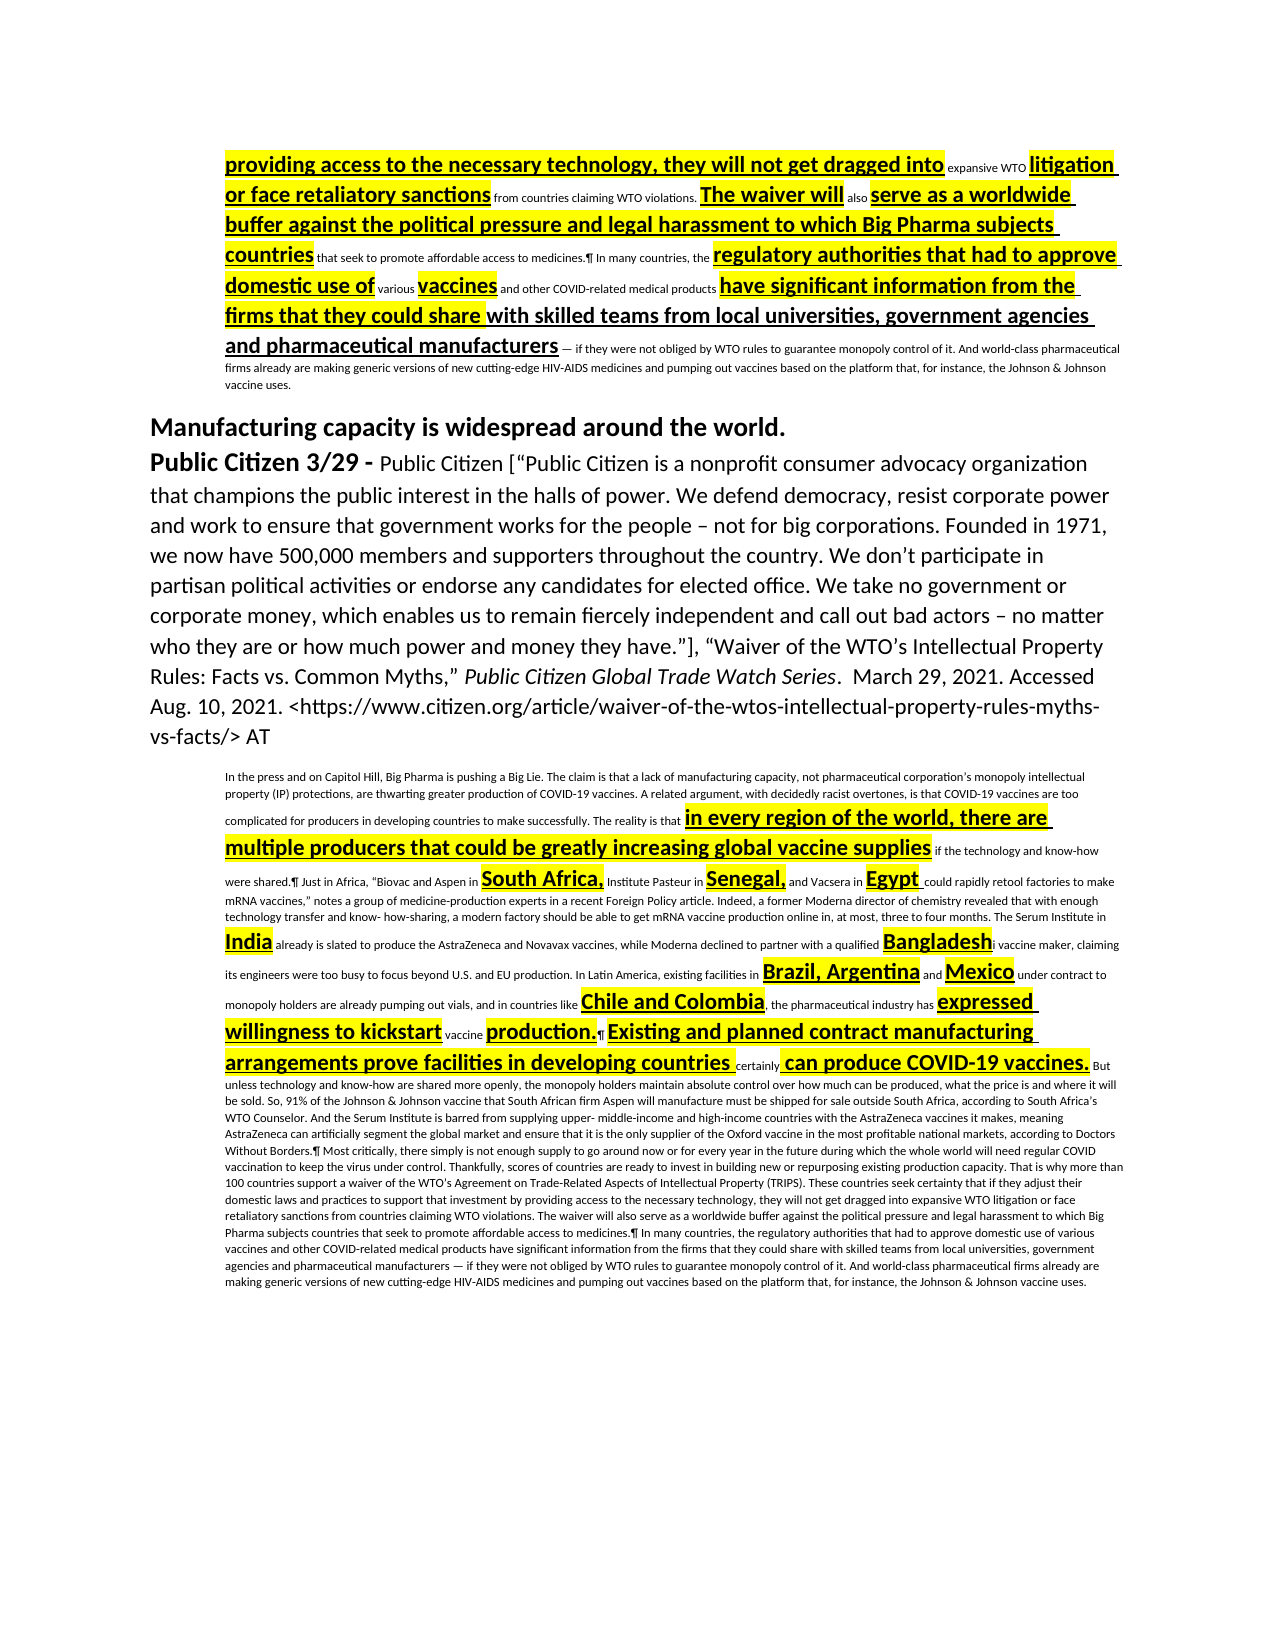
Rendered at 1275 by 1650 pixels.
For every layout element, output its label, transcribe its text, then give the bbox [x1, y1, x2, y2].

text In the press and on Capitol Hill, Big Pharma is pushing a Big Lie. The claim is that a lack of manufacturing capacity, not pharmaceutical corporation’s monopoly intellectual property (IP) protections, are thwarting greater production of COVID-19 vaccines. A related argument, with decidedly racist overtones, is that COVID-19 vaccines are too complicated for producers in developing countries to make successfully. The reality is that in every region of the world, there are multiple producers that could be greatly increasing global vaccine supplies if the technology and know-how were shared.¶ Just in Africa, “Biovac and Aspen in South Africa, Institute Pasteur in Senegal, and Vacsera in Egypt could rapidly retool factories to make mRNA vaccines,” notes a group of medicine-production experts in a recent Foreign Policy article. Indeed, a former Moderna director of chemistry revealed that with enough technology transfer and know- how-sharing, a modern factory should be able to get mRNA vaccine production online in, at most, three to four months. The Serum Institute in India already is slated to produce the AstraZeneca and Novavax vaccines, while Moderna declined to partner with a qualified Bangladeshi vaccine maker, claiming its engineers were too busy to focus beyond U.S. and EU production. In Latin America, existing facilities in Brazil, Argentina and Mexico under contract to monopoly holders are already pumping out vials, and in countries like Chile and Colombia, the pharmaceutical industry has expressed willingness to kickstart vaccine production.¶ Existing and planned contract manufacturing arrangements prove facilities in developing countries certainly can produce COVID-19 vaccines. But unless technology and know-how are shared more openly, the monopoly holders maintain absolute control over how much can be produced, what the price is and where it will be sold. So, 91% of the Johnson & Johnson vaccine that South African firm Aspen will manufacture must be shipped for sale outside South Africa, according to South Africa’s WTO Counselor. And the Serum Institute is barred from supplying upper- middle-income and high-income countries with the AstraZeneca vaccines it makes, meaning AstraZeneca can artificially segment the global market and ensure that it is the only supplier of the Oxford vaccine in the most profitable national markets, according to Doctors Without Borders.¶ Most critically, there simply is not enough supply to go around now or for every year in the future during which the whole world will need regular COVID vaccination to keep the virus under control. Thankfully, scores of countries are ready to invest in building new or repurposing existing production capacity. That is why more than 100 countries support a waiver of the WTO’s Agreement on Trade-Related Aspects of Intellectual Property (TRIPS). These countries seek certainty that if they adjust their domestic laws and practices to support that investment by providing access to the necessary technology, they will not get dragged into expansive WTO litigation or face retaliatory sanctions from countries claiming WTO violations. The waiver will also serve as a worldwide buffer against the political pressure and legal harassment to which Big Pharma subjects countries that seek to promote affordable access to medicines.¶ In many countries, the regulatory authorities that had to approve domestic use of various vaccines and other COVID-related medical products have significant information from the firms that they could share with skilled teams from local universities, government agencies and pharmaceutical manufacturers — if they were not obliged by WTO rules to guarantee monopoly control of it. And world-class pharmaceutical firms already are making generic versions of new cutting-edge HIV-AIDS medicines and pumping out vaccines based on the platform that, for instance, the Johnson & Johnson vaccine uses. [225, 769, 1125, 1290]
text Manufacturing capacity is widespread around the world. [150, 410, 1125, 443]
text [225, 150, 1125, 392]
